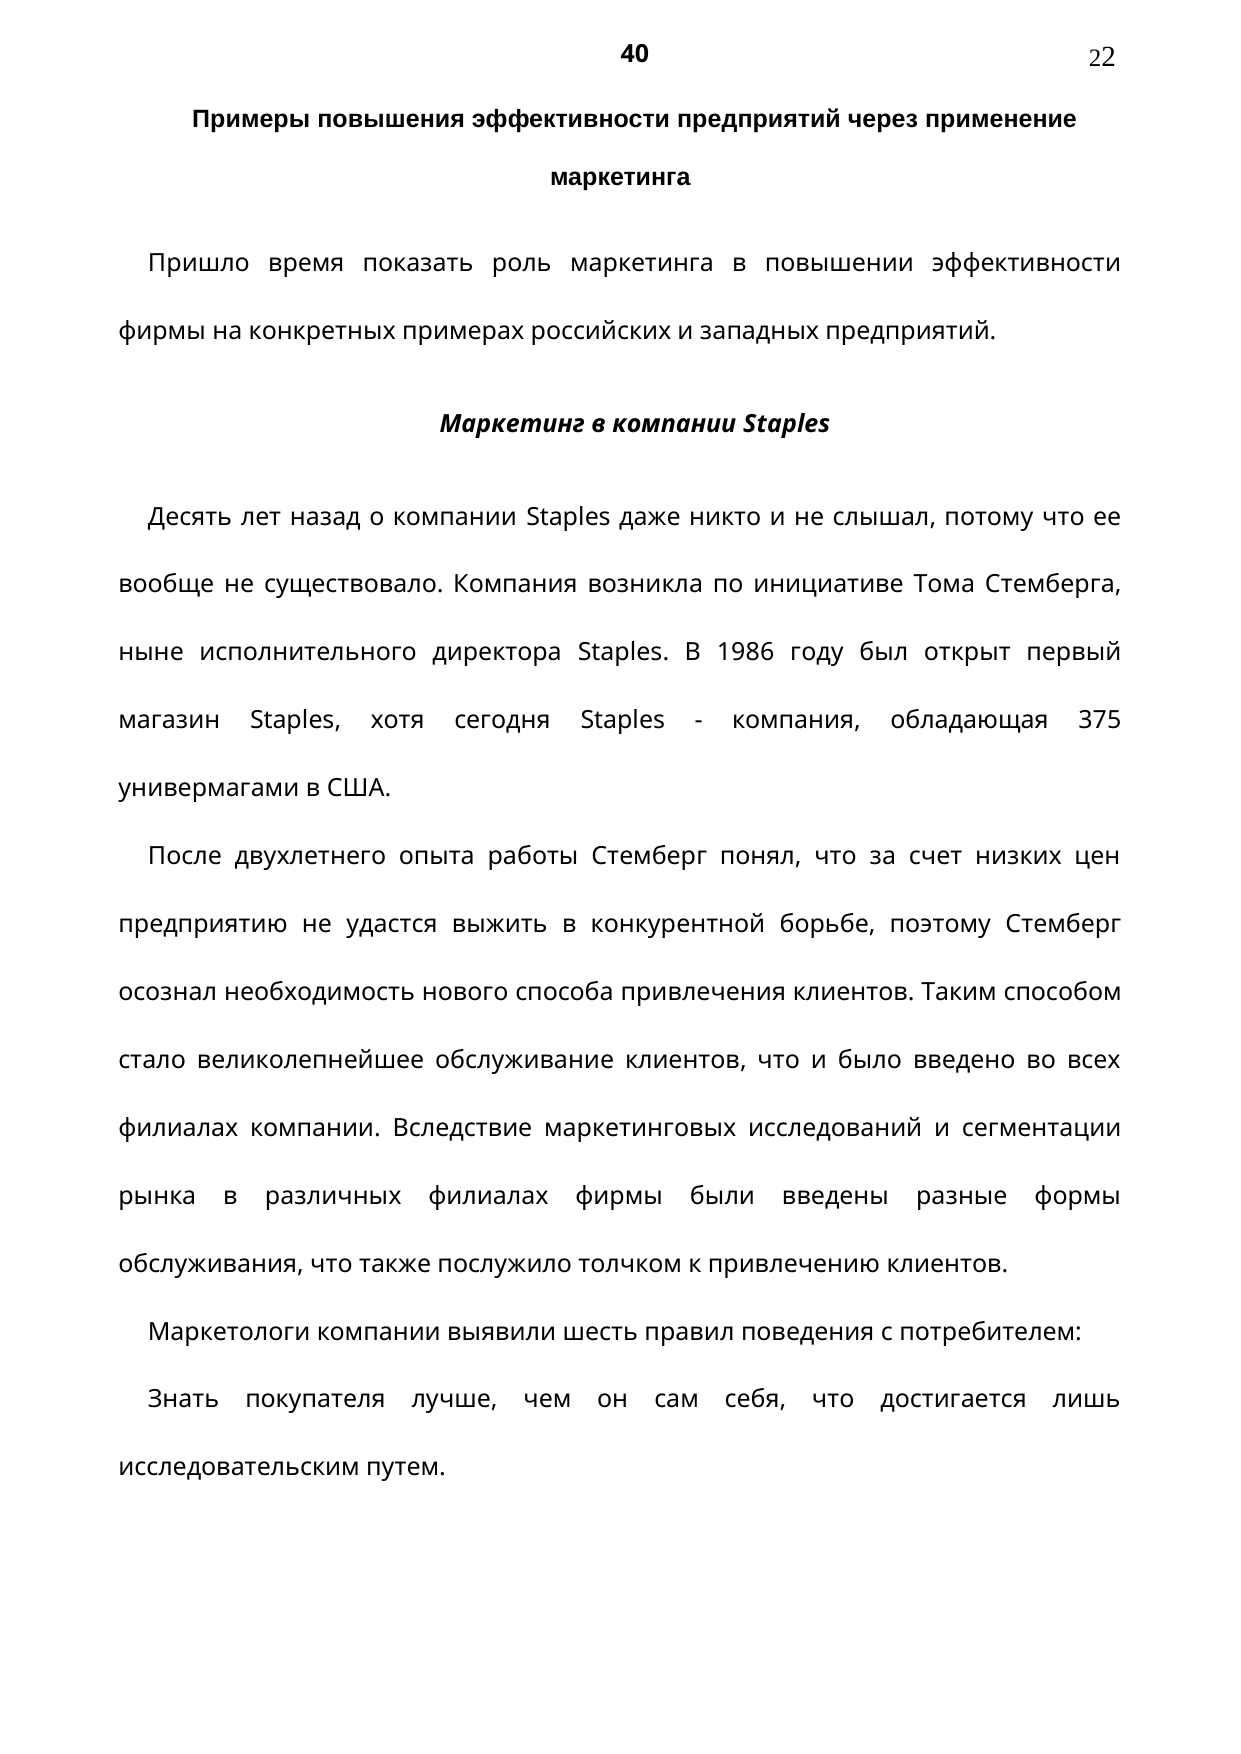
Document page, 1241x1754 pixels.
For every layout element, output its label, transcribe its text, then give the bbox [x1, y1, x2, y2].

text Пришло время показать роль маркетинга в повышении эффективности фирмы на конкретных примерах российских и западных предприятий. [118, 245, 1122, 347]
subtitle Примеры повышения эффективности предприятий через применение маркетинга [118, 103, 1122, 191]
text После двухлетнего опыта работы Стемберг понял, что за счет низких цен предприятию не удастся выжить в конкурентной борьбе, поэтому Стемберг осознал необходимость нового способа привлечения клиентов. Таким способом стало великолепнейшее обслуживание клиентов, что и было введено во всех филиалах компании. Вследствие маркетинговых исследований и сегментации рынка в различных филиалах фирмы были введены разные формы обслуживания, что также послужило толчком к привлечению клиентов. [118, 838, 1122, 1279]
text Десять лет назад о компании Staples даже никто и не слышал, потому что ее вообще не существовало. Компания возникла по инициативе Тома Стемберга, ныне исполнительного директора Staples. В 1986 году был открыт первый магазин Staples, хотя сегодня Staples - компания, обладающая 375 универмагами в США. [118, 498, 1122, 804]
text Маркетологи компании выявили шесть правил поведения с потребителем: [118, 1313, 1122, 1347]
text Знать покупателя лучше, чем он сам себя, что достигается лишь исследовательским путем. [118, 1381, 1122, 1483]
subtitle Маркетинг в компании Staples [118, 406, 1122, 439]
